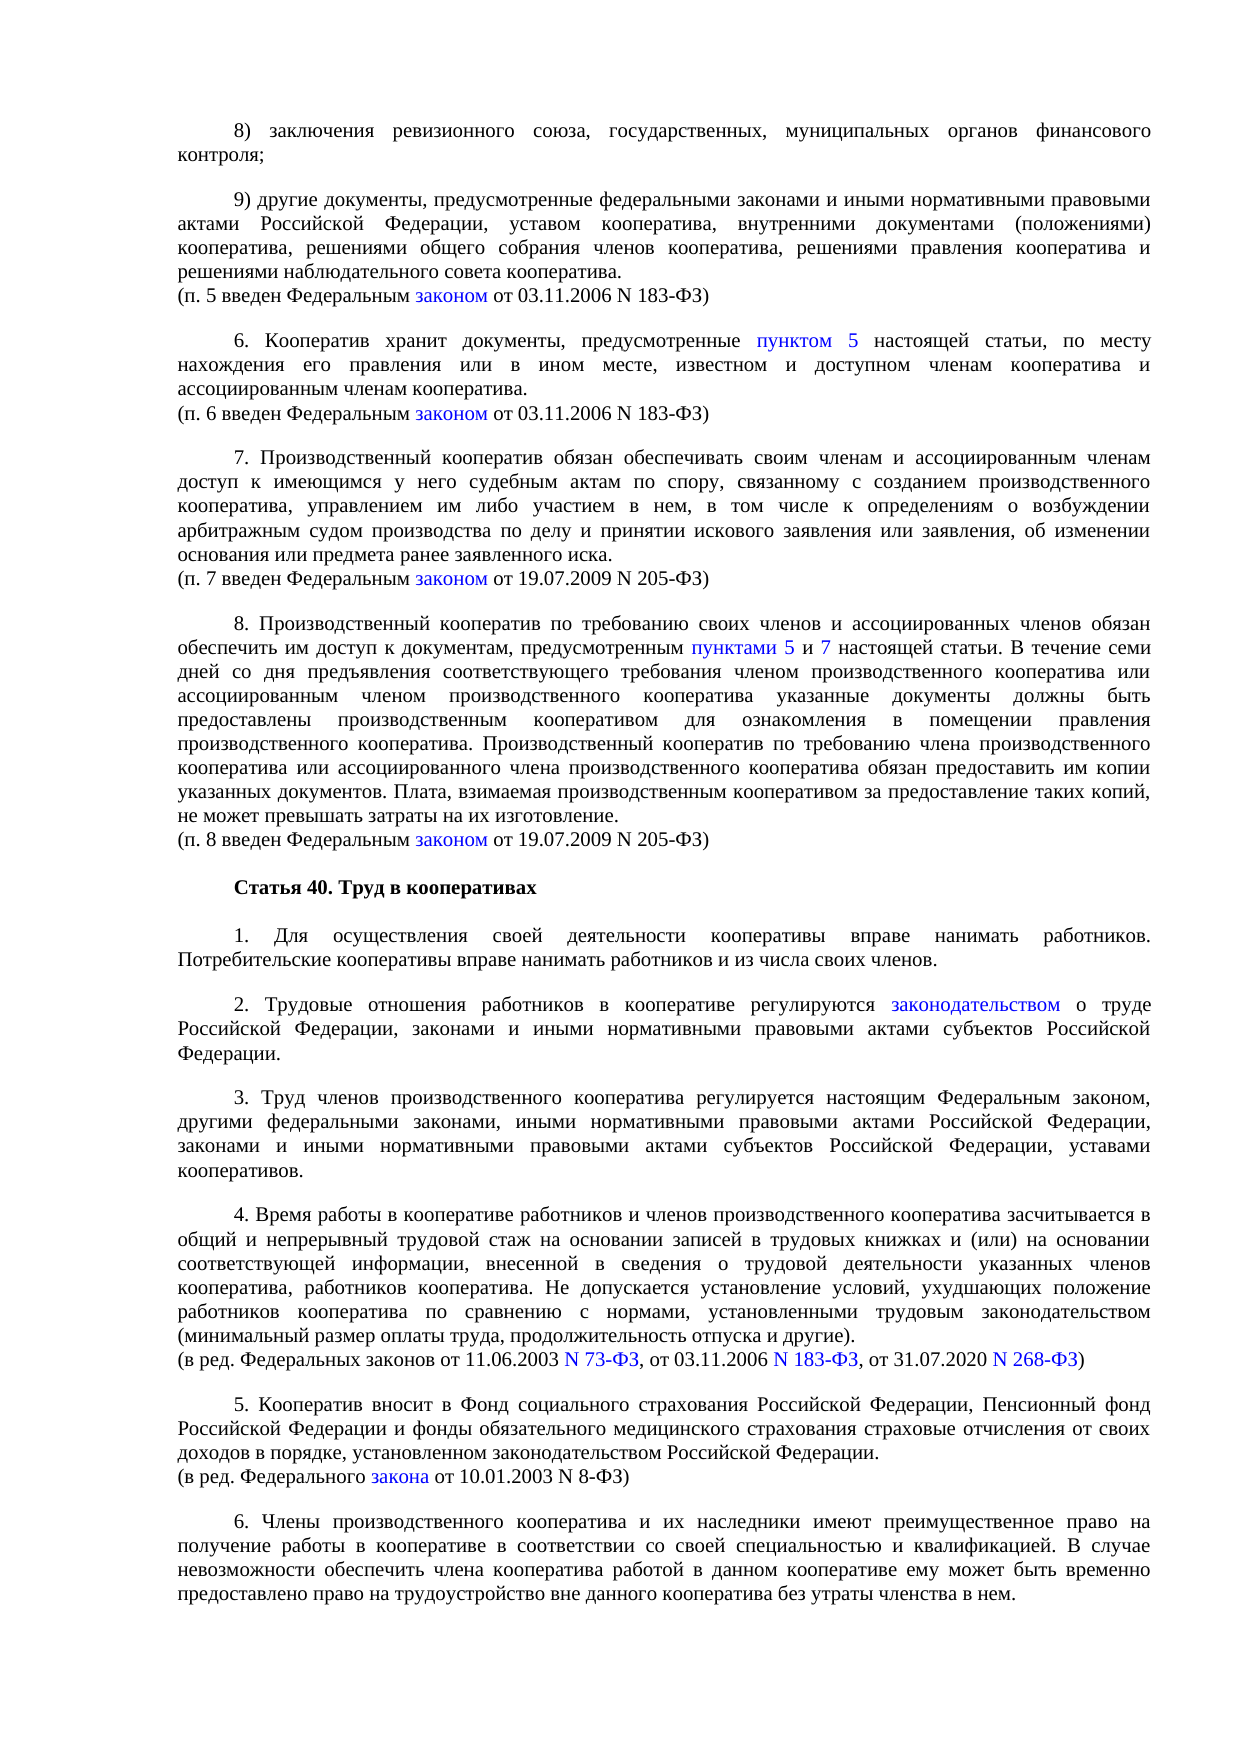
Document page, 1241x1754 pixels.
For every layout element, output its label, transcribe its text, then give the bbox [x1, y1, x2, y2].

text 6. Члены производственного кооператива и их наследники имеют преимущественное право на получение работы в кооперативе в соответствии со своей специальностью и квалификацией. В случае невозможности обеспечить члена кооператива работой в данном кооперативе ему может быть временно предоставлено право на трудоустройство вне данного кооператива без утраты членства в нем. [177, 1509, 1152, 1605]
title Статья 40. Труд в кооперативах [177, 875, 1152, 899]
text 5. Кооператив вносит в Фонд социального страхования Российской Федерации, Пенсионный фонд Российской Федерации и фонды обязательного медицинского страхования страховые отчисления от своих доходов в порядке, установленном законодательством Российской Федерации. [177, 1392, 1152, 1464]
text (п. 6 введен Федеральным законом от 03.11.2006 N 183-ФЗ) [177, 400, 1152, 424]
text 9) другие документы, предусмотренные федеральными законами и иными нормативными правовыми актами Российской Федерации, уставом кооператива, внутренними документами (положениями) кооператива, решениями общего собрания членов кооператива, решениями правления кооператива и решениями наблюдательного совета кооператива. [177, 187, 1152, 283]
text 6. Кооператив хранит документы, предусмотренные пунктом 5 настоящей статьи, по месту нахождения его правления или в ином месте, известном и доступном членам кооператива и ассоциированным членам кооператива. [177, 328, 1152, 400]
text (п. 5 введен Федеральным законом от 03.11.2006 N 183-ФЗ) [177, 283, 1152, 307]
text 1. Для осуществления своей деятельности кооперативы вправе нанимать работников. Потребительские кооперативы вправе нанимать работников и из числа своих членов. [177, 923, 1152, 971]
text (п. 8 введен Федеральным законом от 19.07.2009 N 205-ФЗ) [177, 827, 1152, 851]
text (в ред. Федеральных законов от 11.06.2003 N 73-ФЗ, от 03.11.2006 N 183-ФЗ, от 31.07.2020 N 268-ФЗ) [177, 1347, 1152, 1371]
text (п. 7 введен Федеральным законом от 19.07.2009 N 205-ФЗ) [177, 566, 1152, 590]
text 7. Производственный кооператив обязан обеспечивать своим членам и ассоциированным членам доступ к имеющимся у него судебным актам по спору, связанному с созданием производственного кооператива, управлением им либо участием в нем, в том числе к определениям о возбуждении арбитражным судом производства по делу и принятии искового заявления или заявления, об изменении основания или предмета ранее заявленного иска. [177, 445, 1152, 566]
text 3. Труд членов производственного кооператива регулируется настоящим Федеральным законом, другими федеральными законами, иными нормативными правовыми актами Российской Федерации, законами и иными нормативными правовыми актами субъектов Российской Федерации, уставами кооперативов. [177, 1085, 1152, 1182]
text 4. Время работы в кооперативе работников и членов производственного кооператива засчитывается в общий и непрерывный трудовой стаж на основании записей в трудовых книжках и (или) на основании соответствующей информации, внесенной в сведения о трудовой деятельности указанных членов кооператива, работников кооператива. Не допускается установление условий, ухудшающих положение работников кооператива по сравнению с нормами, установленными трудовым законодательством (минимальный размер оплаты труда, продолжительность отпуска и другие). [177, 1202, 1152, 1347]
text 8. Производственный кооператив по требованию своих членов и ассоциированных членов обязан обеспечить им доступ к документам, предусмотренным пунктами 5 и 7 настоящей статьи. В течение семи дней со дня предъявления соответствующего требования членом производственного кооператива или ассоциированным членом производственного кооператива указанные документы должны быть предоставлены производственным кооперативом для ознакомления в помещении правления производственного кооператива. Производственный кооператив по требованию члена производственного кооператива или ассоциированного члена производственного кооператива обязан предоставить им копии указанных документов. Плата, взимаемая производственным кооперативом за предоставление таких копий, не может превышать затраты на их изготовление. [177, 611, 1152, 827]
text 8) заключения ревизионного союза, государственных, муниципальных органов финансового контроля; [177, 118, 1152, 166]
text 2. Трудовые отношения работников в кооперативе регулируются законодательством о труде Российской Федерации, законами и иными нормативными правовыми актами субъектов Российской Федерации. [177, 992, 1152, 1064]
text (в ред. Федерального закона от 10.01.2003 N 8-ФЗ) [177, 1464, 1152, 1488]
